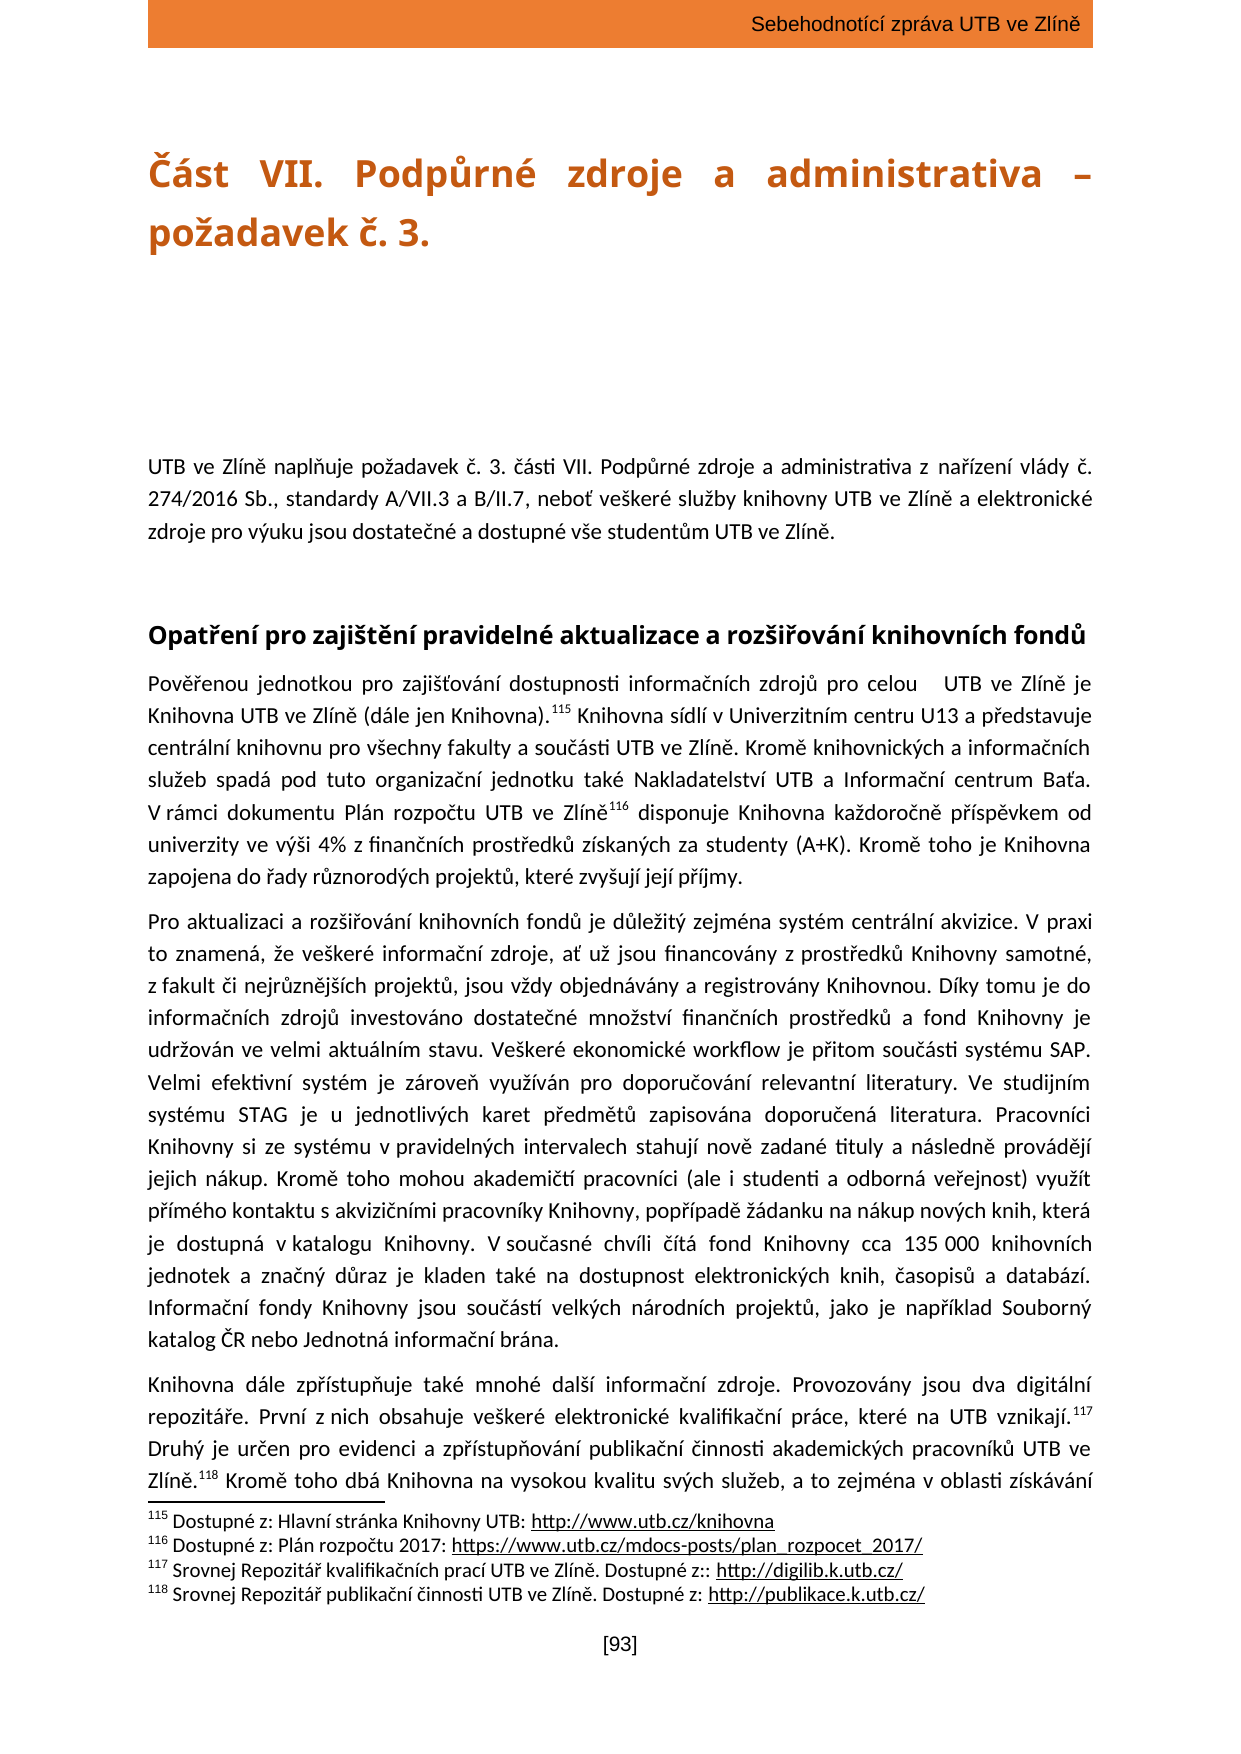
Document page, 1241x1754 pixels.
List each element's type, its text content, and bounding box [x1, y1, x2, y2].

text Pro aktualizaci a rozšiřování knihovních fondů je důležitý zejména systém centrální akvizice. V praxi to znamená, že veškeré informační zdroje, ať už jsou financovány z prostředků Knihovny samotné, z fakult či nejrůznějších projektů, jsou vždy objednávány a registrovány Knihovnou. Díky tomu je do informačních zdrojů investováno dostatečné množství finančních prostředků a fond Knihovny je udržován ve velmi aktuálním stavu. Veškeré ekonomické workflow je přitom součásti systému SAP. Velmi efektivní systém je zároveň využíván pro doporučování relevantní literatury. Ve studijním systému STAG je u jednotlivých karet předmětů zapisována doporučená literatura. Pracovníci Knihovny si ze systému v pravidelných intervalech stahují nově zadané tituly a následně provádějí jejich nákup. Kromě toho mohou akademičtí pracovníci (ale i studenti a odborná veřejnost) využít přímého kontaktu s akvizičními pracovníky Knihovny, popřípadě žádanku na nákup nových knih, která je dostupná v katalogu Knihovny. V současné chvíli čítá fond Knihovny cca 135 000 knihovních jednotek a značný důraz je kladen také na dostupnost elektronických knih, časopisů a databází. Informační fondy Knihovny jsou součástí velkých národních projektů, jako je například Souborný katalog ČR nebo Jednotná informační brána. [148, 907, 1093, 1353]
text UTB ve Zlíně naplňuje požadavek č. 3. části VII. Podpůrné zdroje a administrativa z nařízení vlády č. 274/2016 Sb., standardy A/VII.3 a B/II.7, neboť veškeré služby knihovny UTB ve Zlíně a elektronické zdroje pro výuku jsou dostatečné a dostupné vše studentům UTB ve Zlíně. [148, 452, 1093, 545]
text Opatření pro zajištění pravidelné aktualizace a rozšiřování knihovních fondů [148, 617, 1093, 651]
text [148, 1370, 1093, 1494]
text Pověřenou jednotkou pro zajišťování dostupnosti informačních zdrojů pro celou UTB ve Zlíně je Knihovna UTB ve Zlíně (dále jen Knihovna). Knihovna sídlí v Univerzitním centru U13 a představuje centrální knihovnu pro všechny fakulty a součásti UTB ve Zlíně. Kromě knihovnických a informačních služeb spadá pod tuto organizační jednotku také Nakladatelství UTB a Informační centrum Baťa. V rámci dokumentu Plán rozpočtu UTB ve Zlíně disponuje Knihovna každoročně příspěvkem od univerzity ve výši 4% z finančních prostředků získaných za studenty (A+K). Kromě toho je Knihovna zapojena do řady různorodých projektů, které zvyšují její příjmy. [148, 669, 1093, 890]
text Část VII. Podpůrné zdroje a administrativa – požadavek č. 3. [148, 148, 1093, 257]
